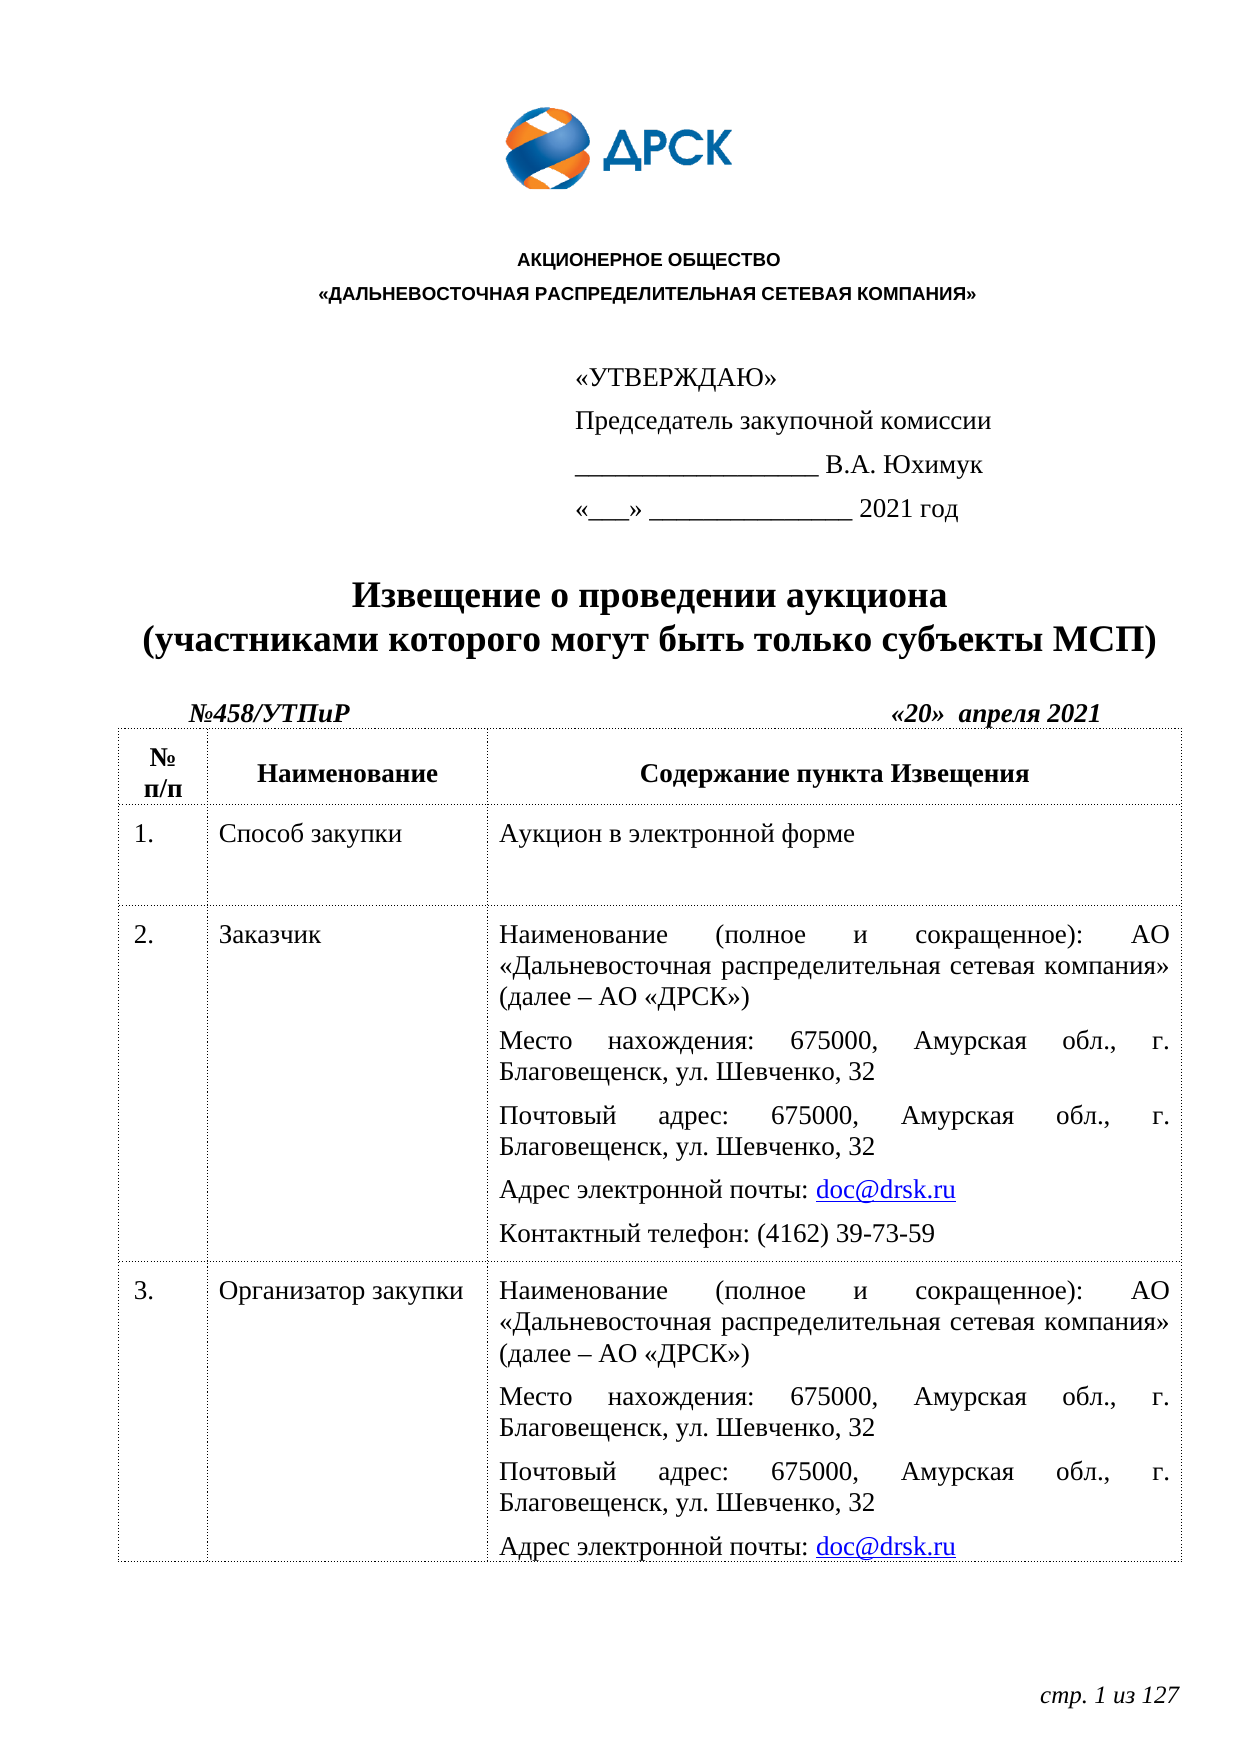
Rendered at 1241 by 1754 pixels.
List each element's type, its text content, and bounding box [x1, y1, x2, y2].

table_cell Аукцион в электронной форме [488, 804, 1182, 904]
table_cell Способ закупки [207, 804, 488, 904]
text «УТВЕРЖДАЮ» [575, 361, 1181, 392]
text Извещение о проведении аукциона (участниками которого могут быть только субъекты МСП) [118, 573, 1181, 659]
table_cell Заказчик [207, 905, 488, 1261]
table_header Наименование [207, 728, 488, 804]
table_cell Организатор закупки [207, 1261, 488, 1561]
table_header №458/УТПиР [118, 697, 617, 728]
text «___» _______________ 2021 год [575, 492, 1181, 523]
table_cell [119, 905, 207, 1261]
table_header АКЦИОНЕРНОЕ ОБЩЕСТВО «ДАЛЬНЕВОСТОЧНАЯ РАСПРЕДЕЛИТЕЛЬНАЯ СЕТЕВАЯ КОМПАНИЯ» [118, 193, 1178, 305]
table_header Содержание пункта Извещения [488, 728, 1182, 804]
text Председатель закупочной комиссии [575, 404, 1181, 436]
picture [502, 104, 749, 193]
table_cell [119, 804, 207, 904]
table_header «20» апреля 2021 [617, 697, 1115, 728]
text __________________ В.А. Юхимук [575, 448, 1181, 479]
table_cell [488, 1261, 1182, 1561]
table_cell [119, 1261, 207, 1561]
table_header № п/п [119, 728, 207, 804]
